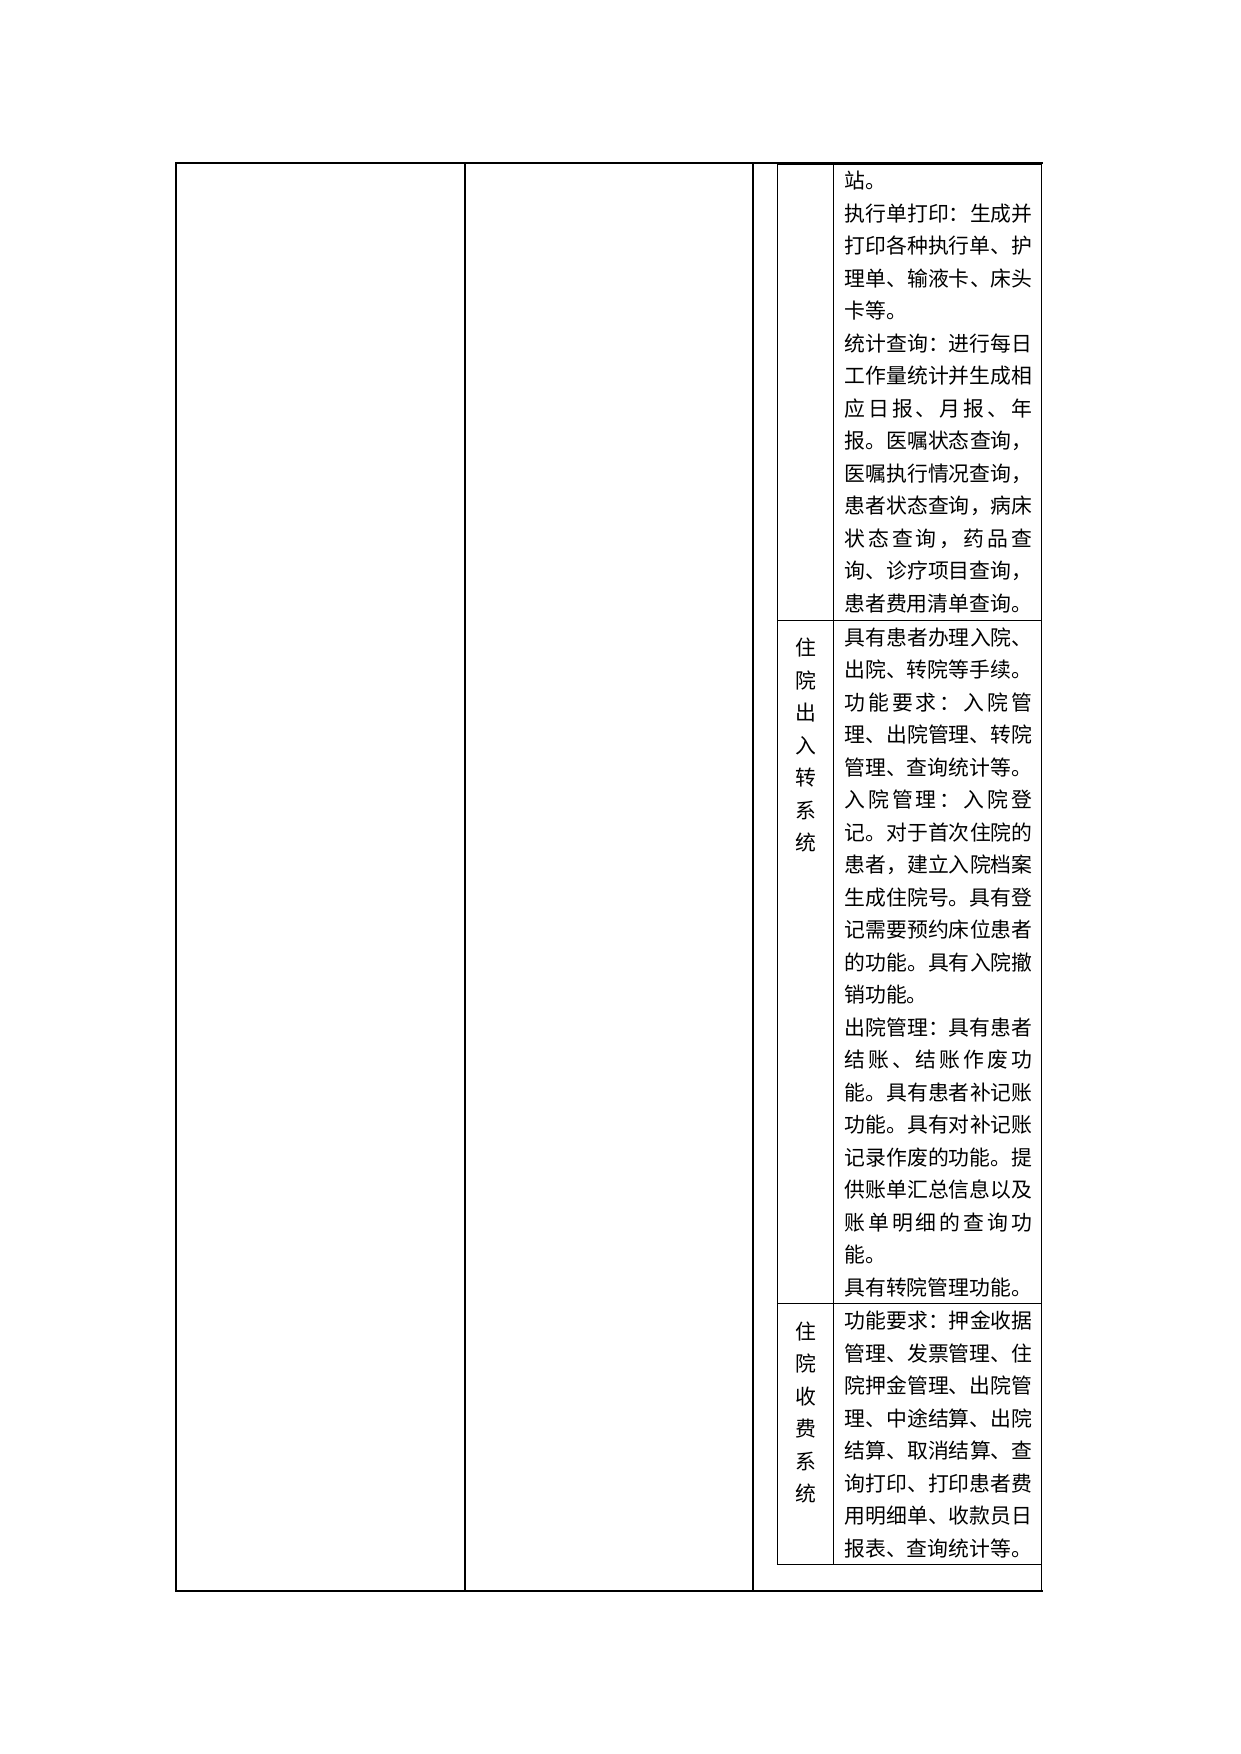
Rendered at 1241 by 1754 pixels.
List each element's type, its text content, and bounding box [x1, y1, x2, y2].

table_cell [177, 164, 464, 1590]
table_cell 1 [466, 164, 752, 1590]
